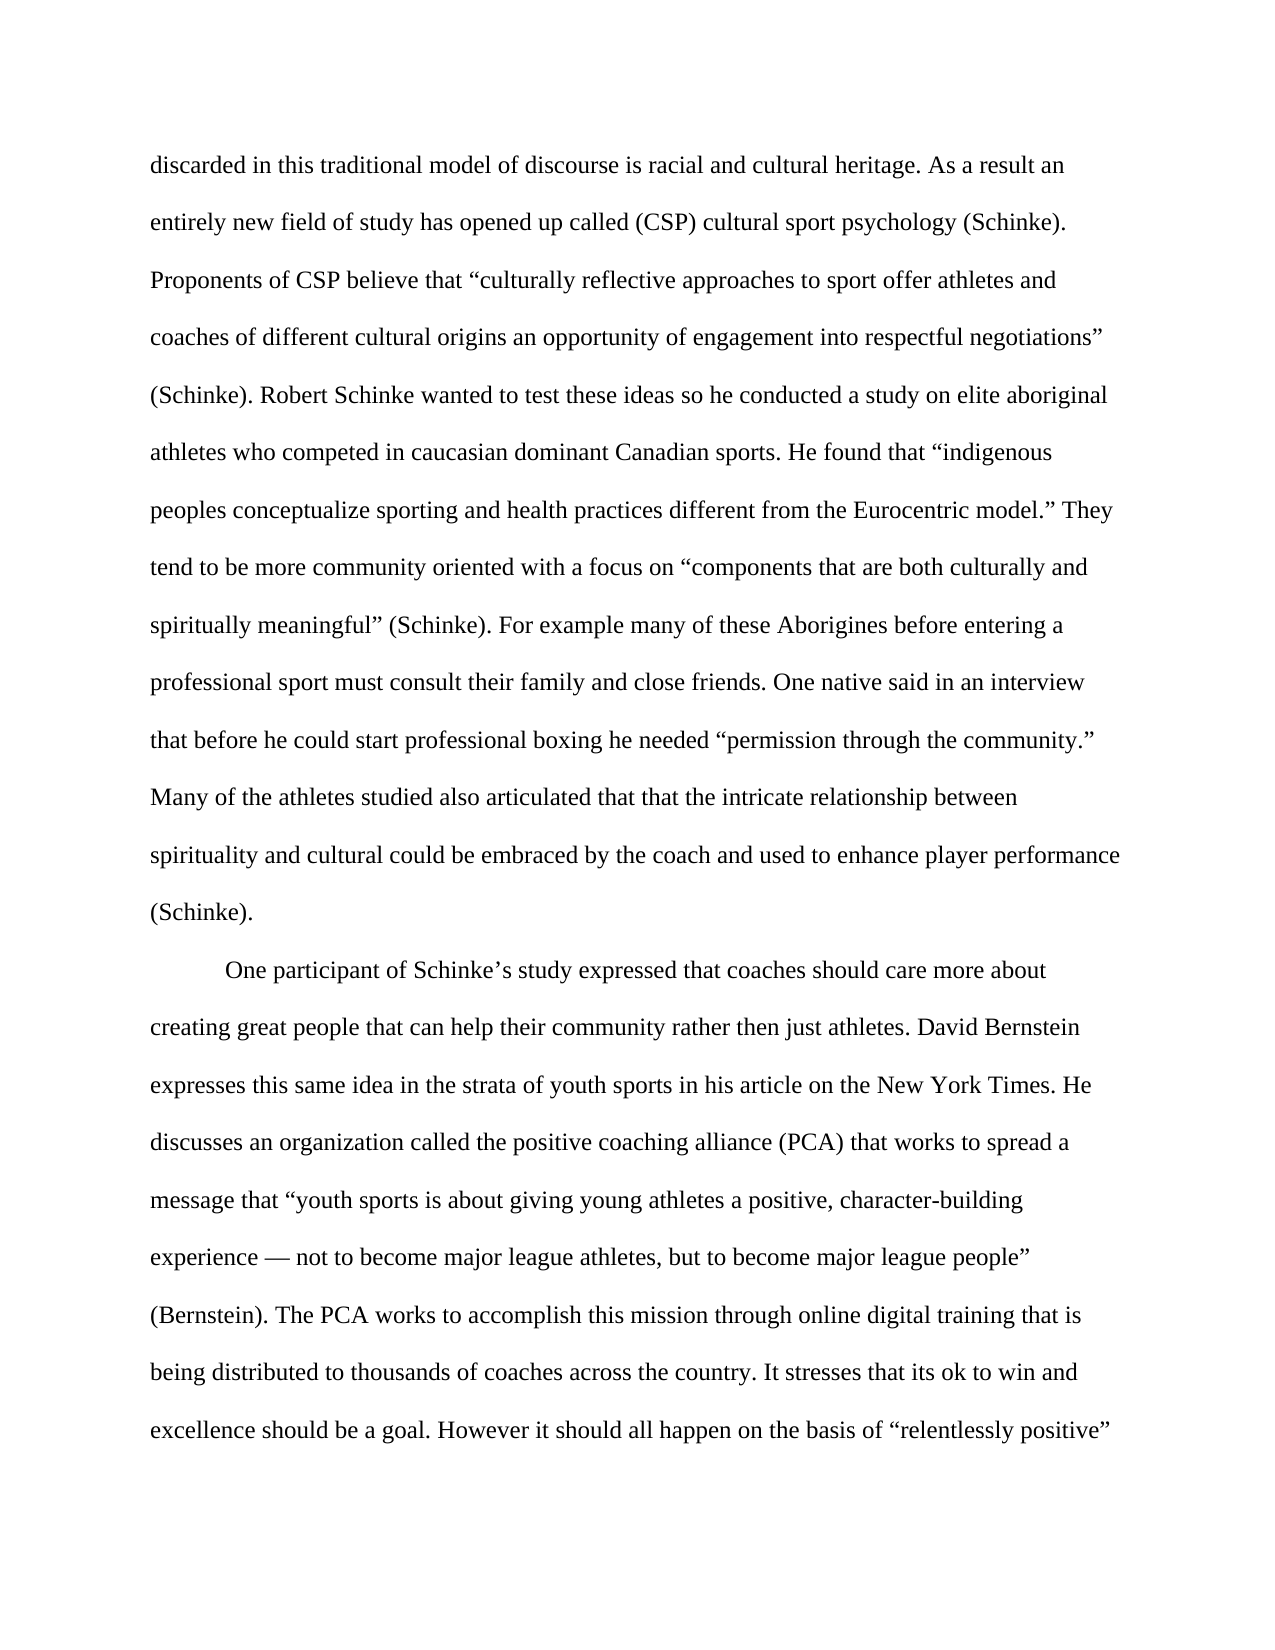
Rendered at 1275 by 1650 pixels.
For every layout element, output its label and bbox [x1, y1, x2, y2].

text [150, 955, 1125, 1444]
text [150, 150, 1125, 926]
